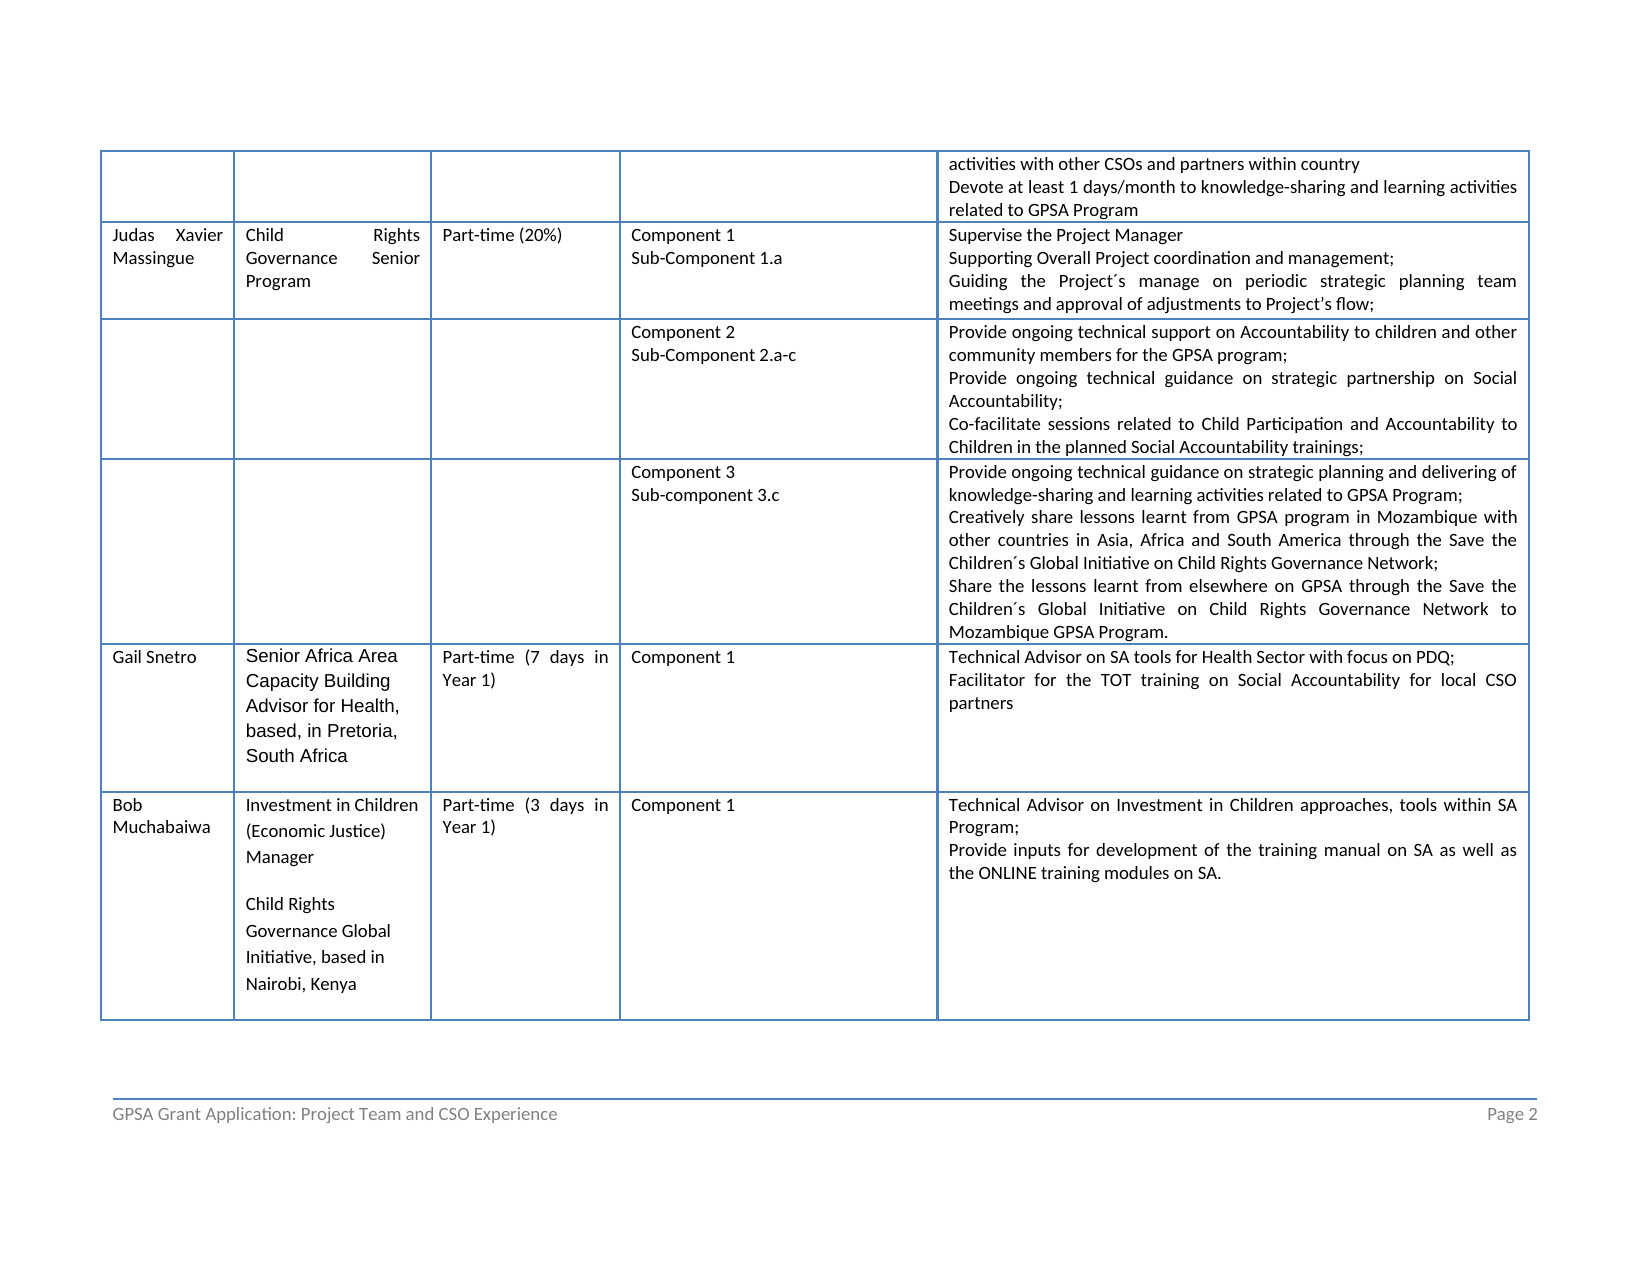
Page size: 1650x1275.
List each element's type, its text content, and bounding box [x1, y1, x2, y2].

table_cell [102, 320, 233, 458]
table_cell Component 3 Sub-component 3.c [621, 460, 936, 643]
table_cell [235, 320, 430, 458]
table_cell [939, 152, 1528, 221]
table_cell Part-time (7 days in Year 1) [432, 645, 619, 791]
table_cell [621, 152, 936, 221]
table_cell Investment in Children (Economic Justice) Manager Child Rights Governance Global Initiative, based in Nairobi, Kenya [235, 793, 430, 1019]
table_cell Gail Snetro [102, 645, 233, 791]
table_cell Senior Africa Area Capacity Building Advisor for Health, based, in Pretoria, South Africa [235, 645, 430, 791]
table_cell Technical Advisor on SA tools for Health Sector with focus on PDQ; Facilitator for the TOT training on Social Accountability for local CSO partners [939, 645, 1528, 791]
table_cell Component 1 Sub-Component 1.a [621, 223, 936, 318]
table_cell Component 2 Sub-Component 2.a-c [621, 320, 936, 458]
table_cell [432, 320, 619, 458]
table_cell Provide ongoing technical guidance on strategic planning and delivering of knowledge-sharing and learning activities related to GPSA Program; Creatively share lessons learnt from GPSA program in Mozambique with other countries in Asia, Africa and South America through the Save the Children´s Global Initiative on Child Rights Governance Network; Share the lessons learnt from elsewhere on GPSA through the Save the Children´s Global Initiative on Child Rights Governance Network to Mozambique GPSA Program. [939, 460, 1528, 643]
table_cell Provide ongoing technical support on Accountability to children and other community members for the GPSA program; Provide ongoing technical guidance on strategic partnership on Social Accountability; Co-facilitate sessions related to Child Participation and Accountability to Children in the planned Social Accountability trainings; [939, 320, 1528, 458]
table_cell [432, 460, 619, 643]
table_cell Part-time (20%) [432, 223, 619, 318]
table_cell Bob Muchabaiwa [102, 793, 233, 1019]
table_cell Component 1 [621, 645, 936, 791]
table_cell Technical Advisor on Investment in Children approaches, tools within SA Program; Provide inputs for development of the training manual on SA as well as the ONLINE training modules on SA. [939, 793, 1528, 1019]
table_cell Child Rights Governance Senior Program [235, 223, 430, 318]
table_cell Component 1 [621, 793, 936, 1019]
table_cell Judas Xavier Massingue [102, 223, 233, 318]
table_cell [235, 460, 430, 643]
table_cell [102, 460, 233, 643]
table_cell Supervise the Project Manager Supporting Overall Project coordination and management; Guiding the Project´s manage on periodic strategic planning team meetings and approval of adjustments to Project’s flow; [939, 223, 1528, 318]
table_cell Part-time (3 days in Year 1) [432, 793, 619, 1019]
